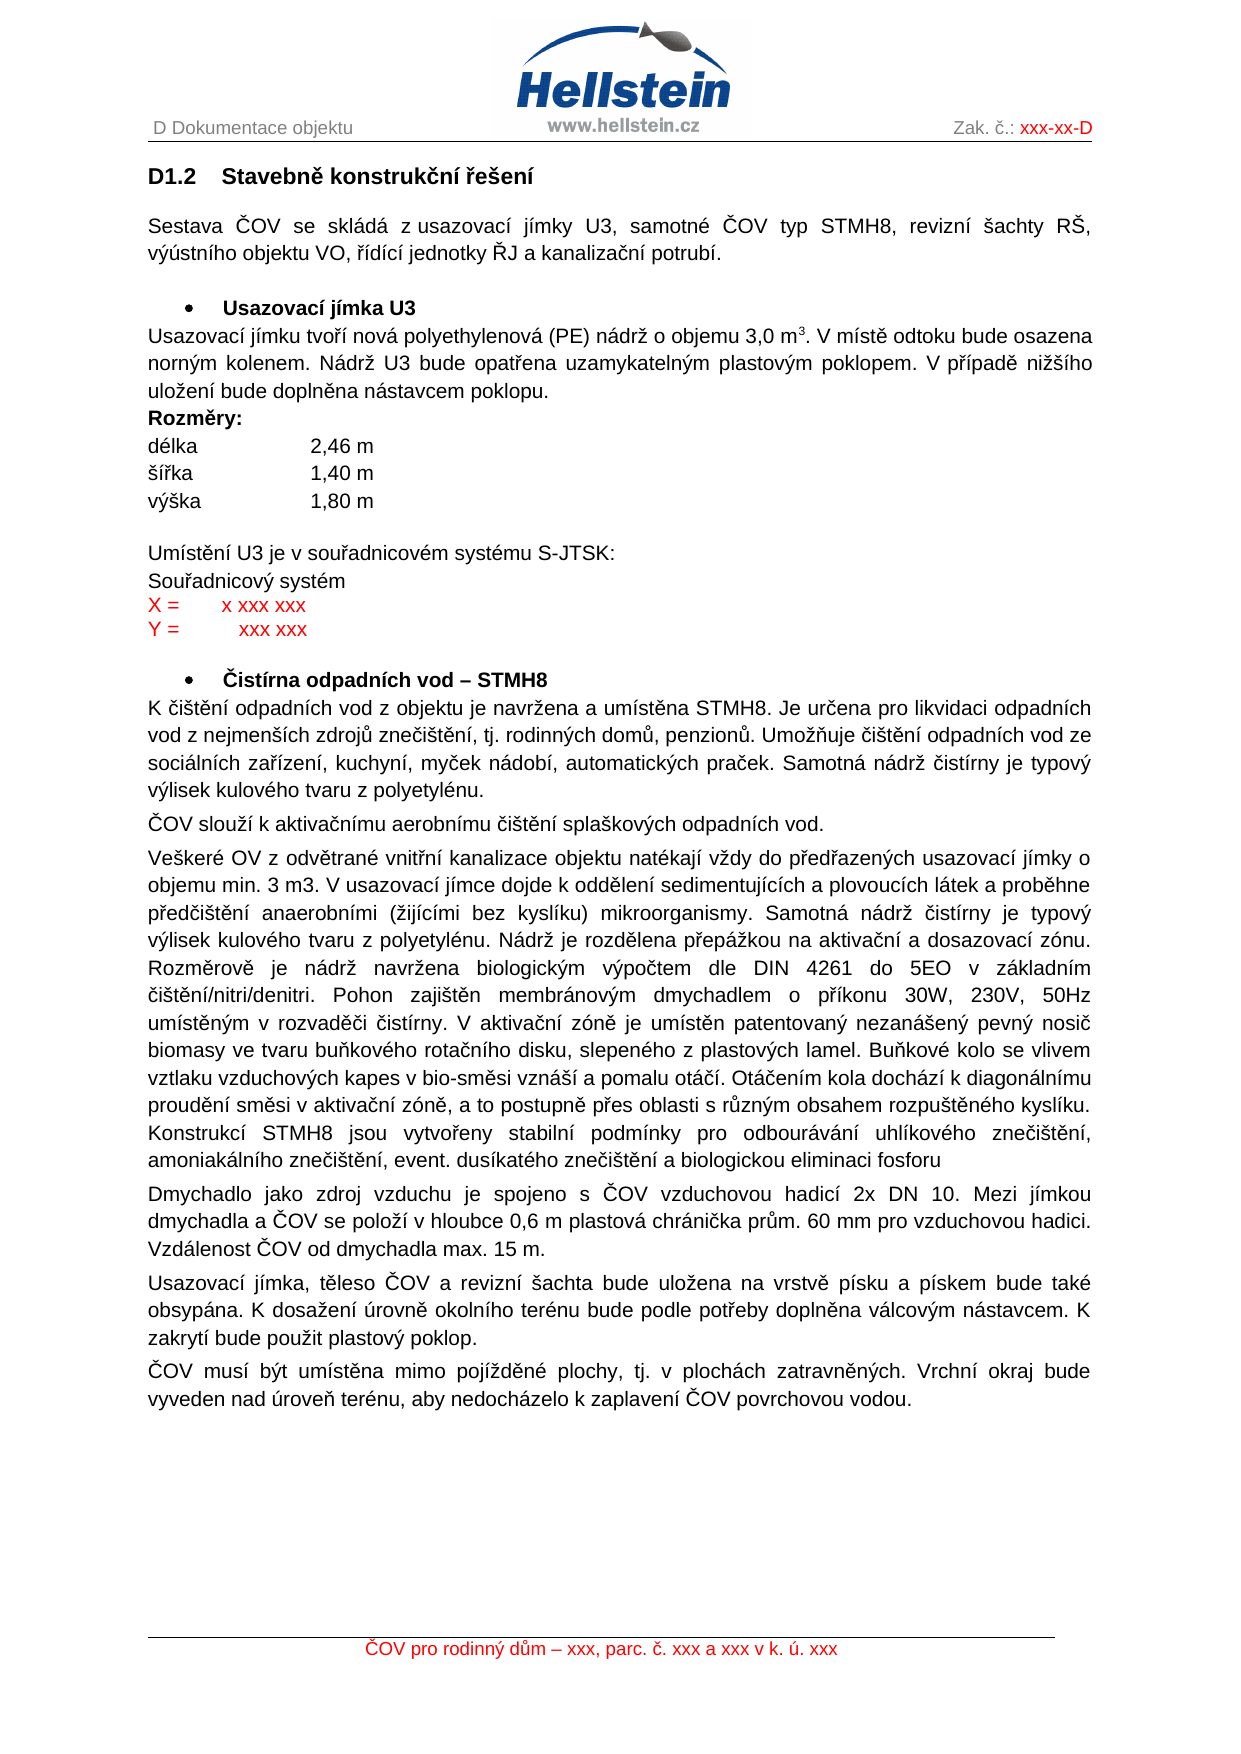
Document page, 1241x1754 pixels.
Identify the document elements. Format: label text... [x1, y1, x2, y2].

text Souřadnicový systém [148, 568, 1092, 592]
text Veškeré OV z odvětrané vnitřní kanalizace objektu natékají vždy do předřazených usazovací jímky o objemu min. 3 m3. V usazovací jímce dojde k oddělení sedimentujících a plovoucích látek a proběhne předčištění anaerobními (žijícími bez kyslíku) mikroorganismy. Samotná nádrž čistírny je typový výlisek kulového tvaru z polyetylénu. Nádrž je rozdělena přepážkou na aktivační a dosazovací zónu. Rozměrově je nádrž navržena biologickým výpočtem dle DIN 4261 do 5EO v základním čištění/nitri/denitri. Pohon zajištěn membránovým dmychadlem o příkonu 30W, 230V, 50Hz umístěným v rozvaděči čistírny. V aktivační zóně je umístěn patentovaný nezanášený pevný nosič biomasy ve tvaru buňkového rotačního disku, slepeného z plastových lamel. Buňkové kolo se vlivem vztlaku vzduchových kapes v bio-směsi vznáší a pomalu otáčí. Otáčením kola dochází k diagonálnímu proudění směsi v aktivační zóně, a to postupně přes oblasti s různým obsahem rozpuštěného kyslíku. Konstrukcí STMH8 jsou vytvořeny stabilní podmínky pro odbourávání uhlíkového znečištění, amoniakálního znečištění, event. dusíkatého znečištění a biologickou eliminaci fosforu [148, 846, 1092, 1172]
picture [492, 18, 754, 138]
text Usazovací jímku tvoří nová polyethylenová (PE) nádrž o objemu 3,0 m3. V místě odtoku bude osazena norným kolenem. Nádrž U3 bude opatřena uzamykatelným plastovým poklopem. V případě nižšího uložení bude doplněna nástavcem poklopu. [148, 323, 1092, 402]
list Čistírna odpadních vod – STMH8 [185, 668, 1092, 692]
text Usazovací jímka, těleso ČOV a revizní šachta bude uložena na vrstvě písku a pískem bude také obsypána. K dosažení úrovně okolního terénu bude podle potřeby doplněna válcovým nástavcem. K zakrytí bude použit plastový poklop. [148, 1271, 1092, 1349]
text délka 2,46 m [148, 433, 1092, 457]
text Y = xxx xxx [148, 616, 1092, 640]
text šířka 1,40 m [148, 461, 1092, 485]
text Umístění U3 je v souřadnicovém systému S-JTSK: [148, 541, 1092, 565]
text Dmychadlo jako zdroj vzduchu je spojeno s ČOV vzduchovou hadicí 2x DN 10. Mezi jímkou dmychadla a ČOV se položí v hloubce 0,6 m plastová chránička prům. 60 mm pro vzduchovou hadici. Vzdálenost ČOV od dmychadla max. 15 m. [148, 1182, 1092, 1261]
text Sestava ČOV se skládá z usazovací jímky U3, samotné ČOV typ STMH8, revizní šachty RŠ, výústního objektu VO, řídící jednotky ŘJ a kanalizační potrubí. [148, 213, 1092, 265]
text Rozměry: [148, 406, 1092, 430]
text ČOV slouží k aktivačnímu aerobnímu čištění splaškových odpadních vod. [148, 812, 1092, 836]
list Usazovací jímka U3 [185, 296, 1092, 320]
text X = x xxx xxx [148, 592, 1092, 616]
text ČOV musí být umístěna mimo pojížděné plochy, tj. v plochách zatravněných. Vrchní okraj bude vyveden nad úroveň terénu, aby nedocházelo k zaplavení ČOV povrchovou vodou. [148, 1359, 1092, 1411]
text D1.2 Stavebně konstrukční řešení [148, 163, 1092, 189]
text K čištění odpadních vod z objektu je navržena a umístěna STMH8. Je určena pro likvidaci odpadních vod z nejmenších zdrojů znečištění, tj. rodinných domů, penzionů. Umožňuje čištění odpadních vod ze sociálních zařízení, kuchyní, myček nádobí, automatických praček. Samotná nádrž čistírny je typový výlisek kulového tvaru z polyetylénu. [148, 696, 1092, 802]
text výška 1,80 m [148, 488, 1092, 512]
